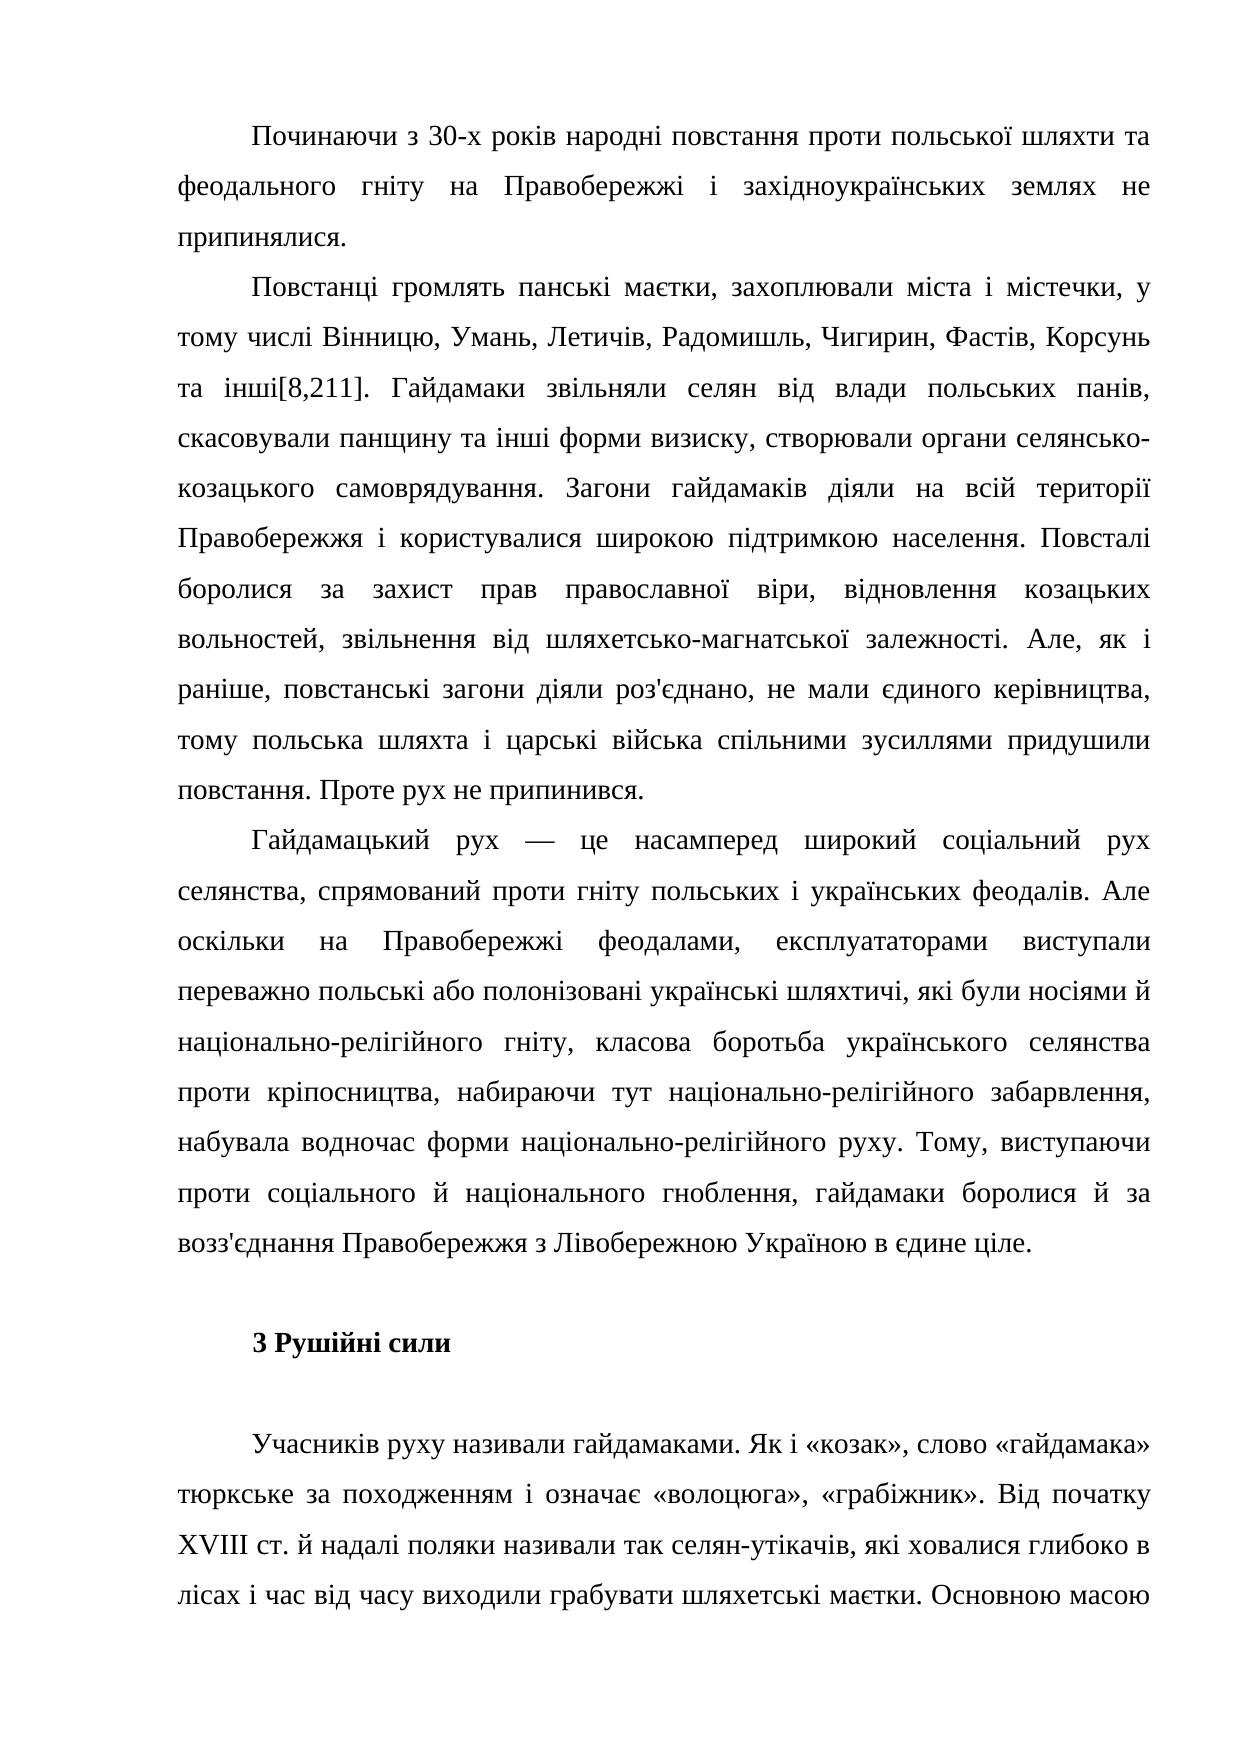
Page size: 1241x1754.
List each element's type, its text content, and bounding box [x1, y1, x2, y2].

text Повстанці громлять панські маєтки, захоплювали міста і містечки, у тому числі Вінницю, Умань, Летичів, Радомишль, Чигирин, Фастів, Корсунь та інші[8,211]. Гайдамаки звільняли селян від влади польських панів, скасовували панщину та інші форми визиску, створювали органи селянсько-козацького самоврядування. Загони гайдамаків діяли на всій території Правобережжя і користувалися широкою підтримкою населення. Повсталі боролися за захист прав православної віри, відновлення козацьких вольностей, звільнення від шляхетсько-магнатської залежності. Але, як і раніше, повстанські загони діяли роз'єднано, не мали єдиного керівництва, тому польська шляхта і царські війська спільними зусиллями придушили повстання. Проте рух не припинився. [177, 269, 1152, 806]
text Починаючи з 30-х років народні повстання проти польської шляхти та феодального гніту на Правобережжі і західноукраїнських землях не припинялися. [177, 118, 1152, 252]
list 3 Рушійні сили [177, 1326, 1152, 1359]
text Гайдамацький рух — це насамперед широкий соціальний рух селянства, спрямований проти гніту польських і українських феодалів. Але оскільки на Правобережжі феодалами, експлуататорами виступали переважно польські або полонізовані українські шляхтичі, які були носіями й національно-релігійного гніту, класова боротьба українського селянства проти кріпосництва, набираючи тут національно-релігійного забарвлення, набувала водночас форми національно-релігійного руху. Тому, виступаючи проти соціального й національного гноблення, гайдамаки боролися й за возз'єднання Правобережжя з Лівобережною Україною в єдине ціле. [177, 822, 1152, 1258]
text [177, 1426, 1152, 1611]
